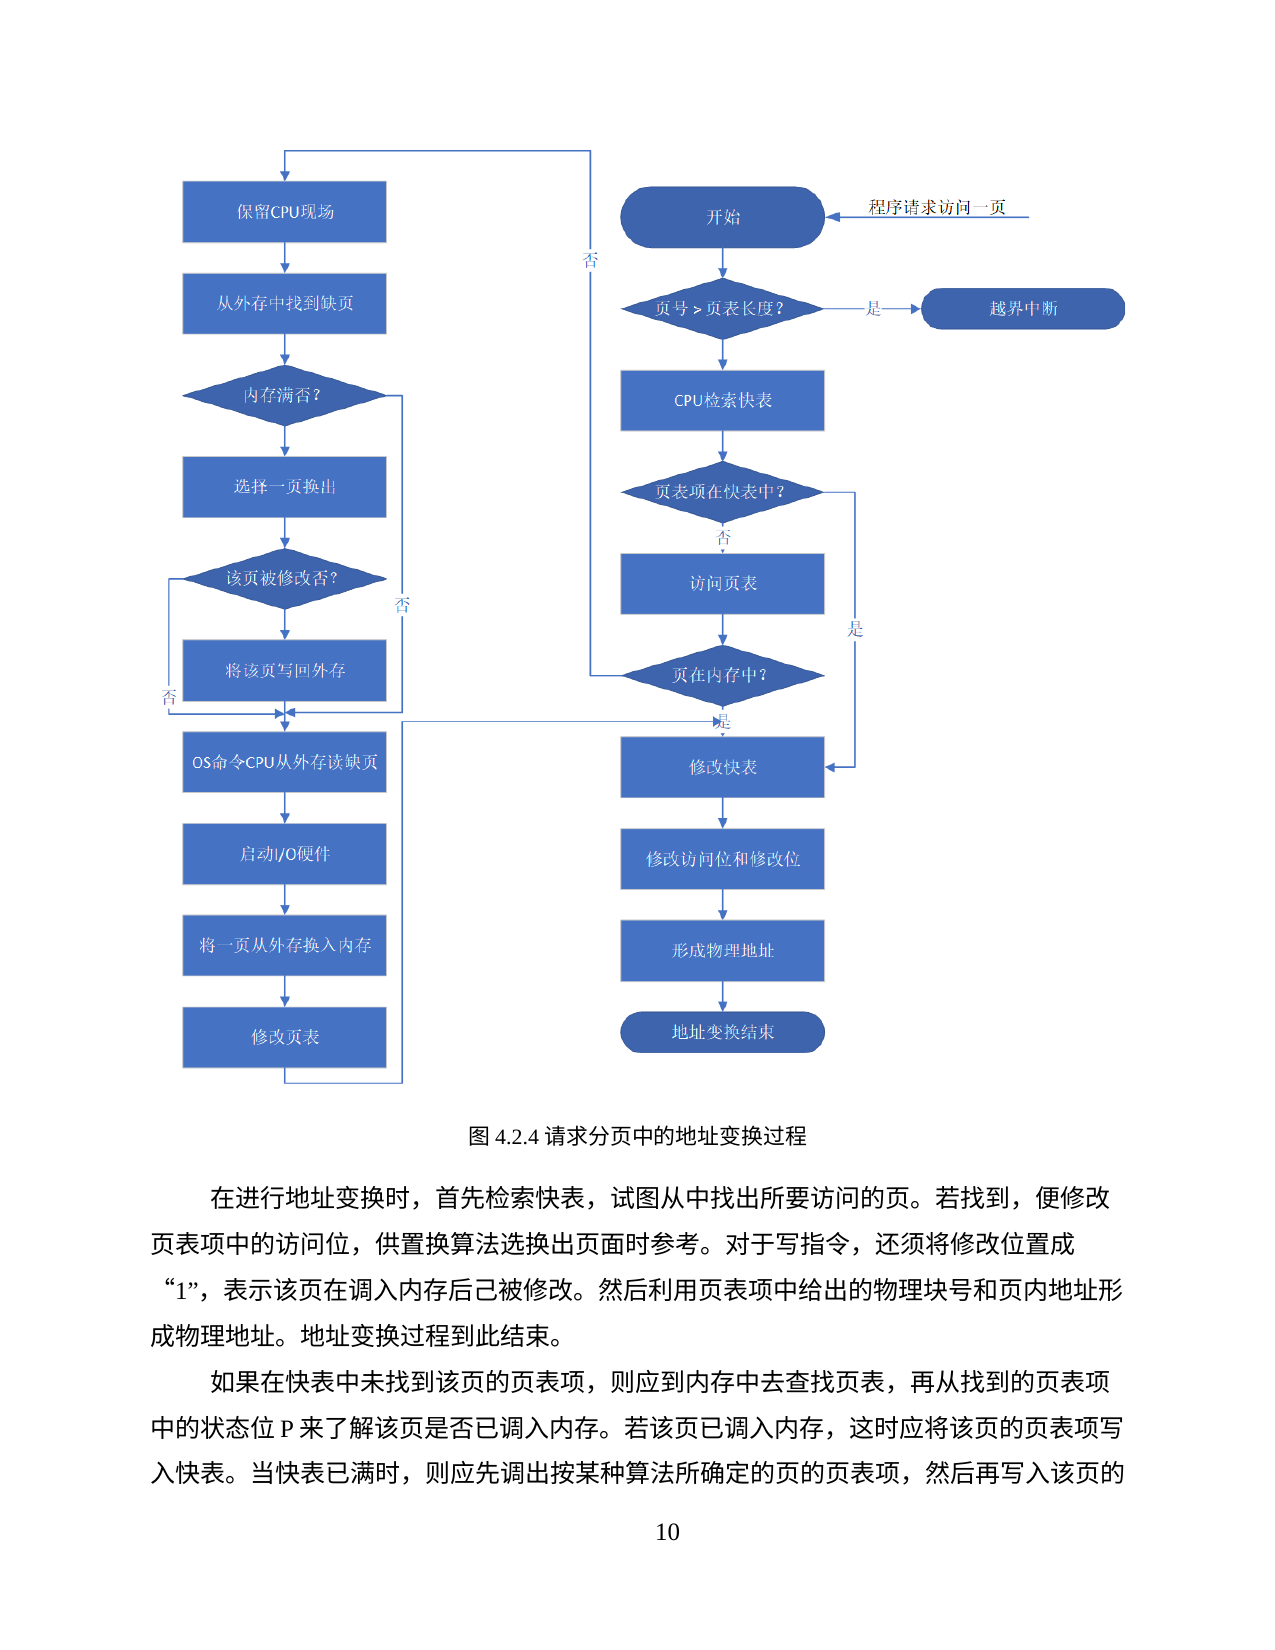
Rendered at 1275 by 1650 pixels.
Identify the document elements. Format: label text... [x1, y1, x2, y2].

picture [150, 150, 1125, 1084]
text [150, 1354, 1125, 1492]
text 在进行地址变换时，首先检索快表，试图从中找出所要访问的页。若找到，便修改页表项中的访问位，供置换算法选换出页面时参考。对于写指令，还须将修改位置成“1”，表示该页在调入内存后己被修改。然后利用页表项中给出的物理块号和页内地址形成物理地址。地址变换过程到此结束。 [150, 1171, 1125, 1354]
